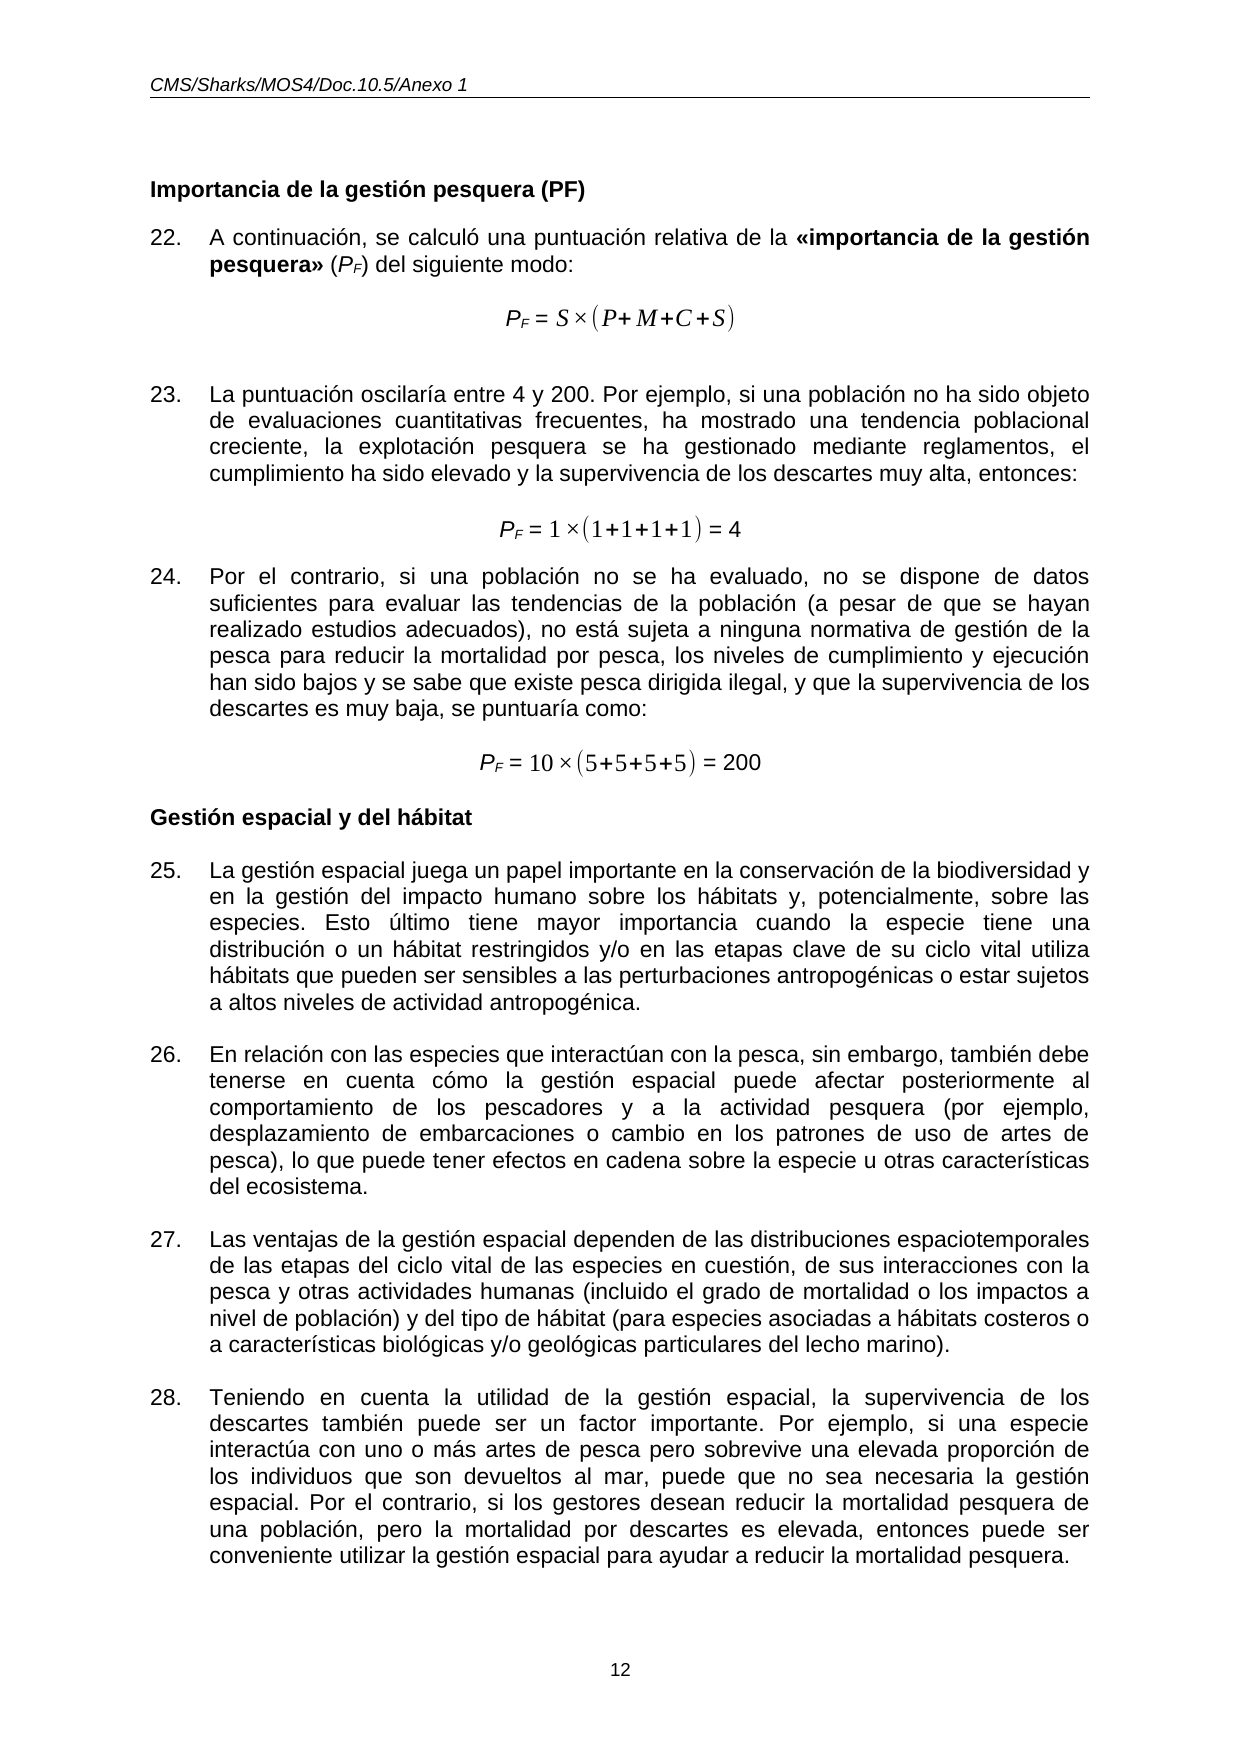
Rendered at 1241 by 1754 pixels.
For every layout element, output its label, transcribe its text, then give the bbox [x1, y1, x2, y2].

list La puntuación oscilaría entre 4 y 200. Por ejemplo, si una población no ha sido objeto de evaluaciones cuantitativas frecuentes, ha mostrado una tendencia poblacional creciente, la explotación pesquera se ha gestionado mediante reglamentos, el cumplimiento ha sido elevado y la supervivencia de los descartes muy alta, entonces: [150, 381, 1090, 486]
list Por el contrario, si una población no se ha evaluado, no se dispone de datos suficientes para evaluar las tendencias de la población (a pesar de que se hayan realizado estudios adecuados), no está sujeta a ninguna normativa de gestión de la pesca para reducir la mortalidad por pesca, los niveles de cumplimiento y ejecución han sido bajos y se sabe que existe pesca dirigida ilegal, y que la supervivencia de los descartes es muy baja, se puntuaría como: [150, 563, 1090, 721]
list Las ventajas de la gestión espacial dependen de las distribuciones espaciotemporales de las etapas del ciclo vital de las especies en cuestión, de sus interacciones con la pesca y otras actividades humanas (incluido el grado de mortalidad o los impactos a nivel de población) y del tipo de hábitat (para especies asociadas a hábitats costeros o a características biológicas y/o geológicas particulares del lecho marino). [150, 1226, 1090, 1357]
text PF = = 4 [150, 514, 1090, 544]
list Teniendo en cuenta la utilidad de la gestión espacial, la supervivencia de los descartes también puede ser un factor importante. Por ejemplo, si una especie interactúa con uno o más artes de pesca pero sobrevive una elevada proporción de los individuos que son devueltos al mar, puede que no sea necesaria la gestión espacial. Por el contrario, si los gestores desean reducir la mortalidad pesquera de una población, pero la mortalidad por descartes es elevada, entonces puede ser conveniente utilizar la gestión espacial para ayudar a reducir la mortalidad pesquera. [150, 1384, 1090, 1568]
list A continuación, se calculó una puntuación relativa de la «importancia de la gestión pesquera» (PF) del siguiente modo: [150, 224, 1090, 277]
text PF = [150, 303, 1090, 333]
text Importancia de la gestión pesquera (PF) [150, 176, 1090, 203]
list La gestión espacial juega un papel importante en la conservación de la biodiversidad y en la gestión del impacto humano sobre los hábitats y, potencialmente, sobre las especies. Esto último tiene mayor importancia cuando la especie tiene una distribución o un hábitat restringidos y/o en las etapas clave de su ciclo vital utiliza hábitats que pueden ser sensibles a las perturbaciones antropogénicas o estar sujetos a altos niveles de actividad antropogénica. [150, 857, 1090, 1015]
text Gestión espacial y del hábitat [150, 804, 1090, 830]
text PF = = 200 [150, 748, 1090, 778]
list En relación con las especies que interactúan con la pesca, sin embargo, también debe tenerse en cuenta cómo la gestión espacial puede afectar posteriormente al comportamiento de los pescadores y a la actividad pesquera (por ejemplo, desplazamiento de embarcaciones o cambio en los patrones de uso de artes de pesca), lo que puede tener efectos en cadena sobre la especie u otras características del ecosistema. [150, 1041, 1090, 1199]
